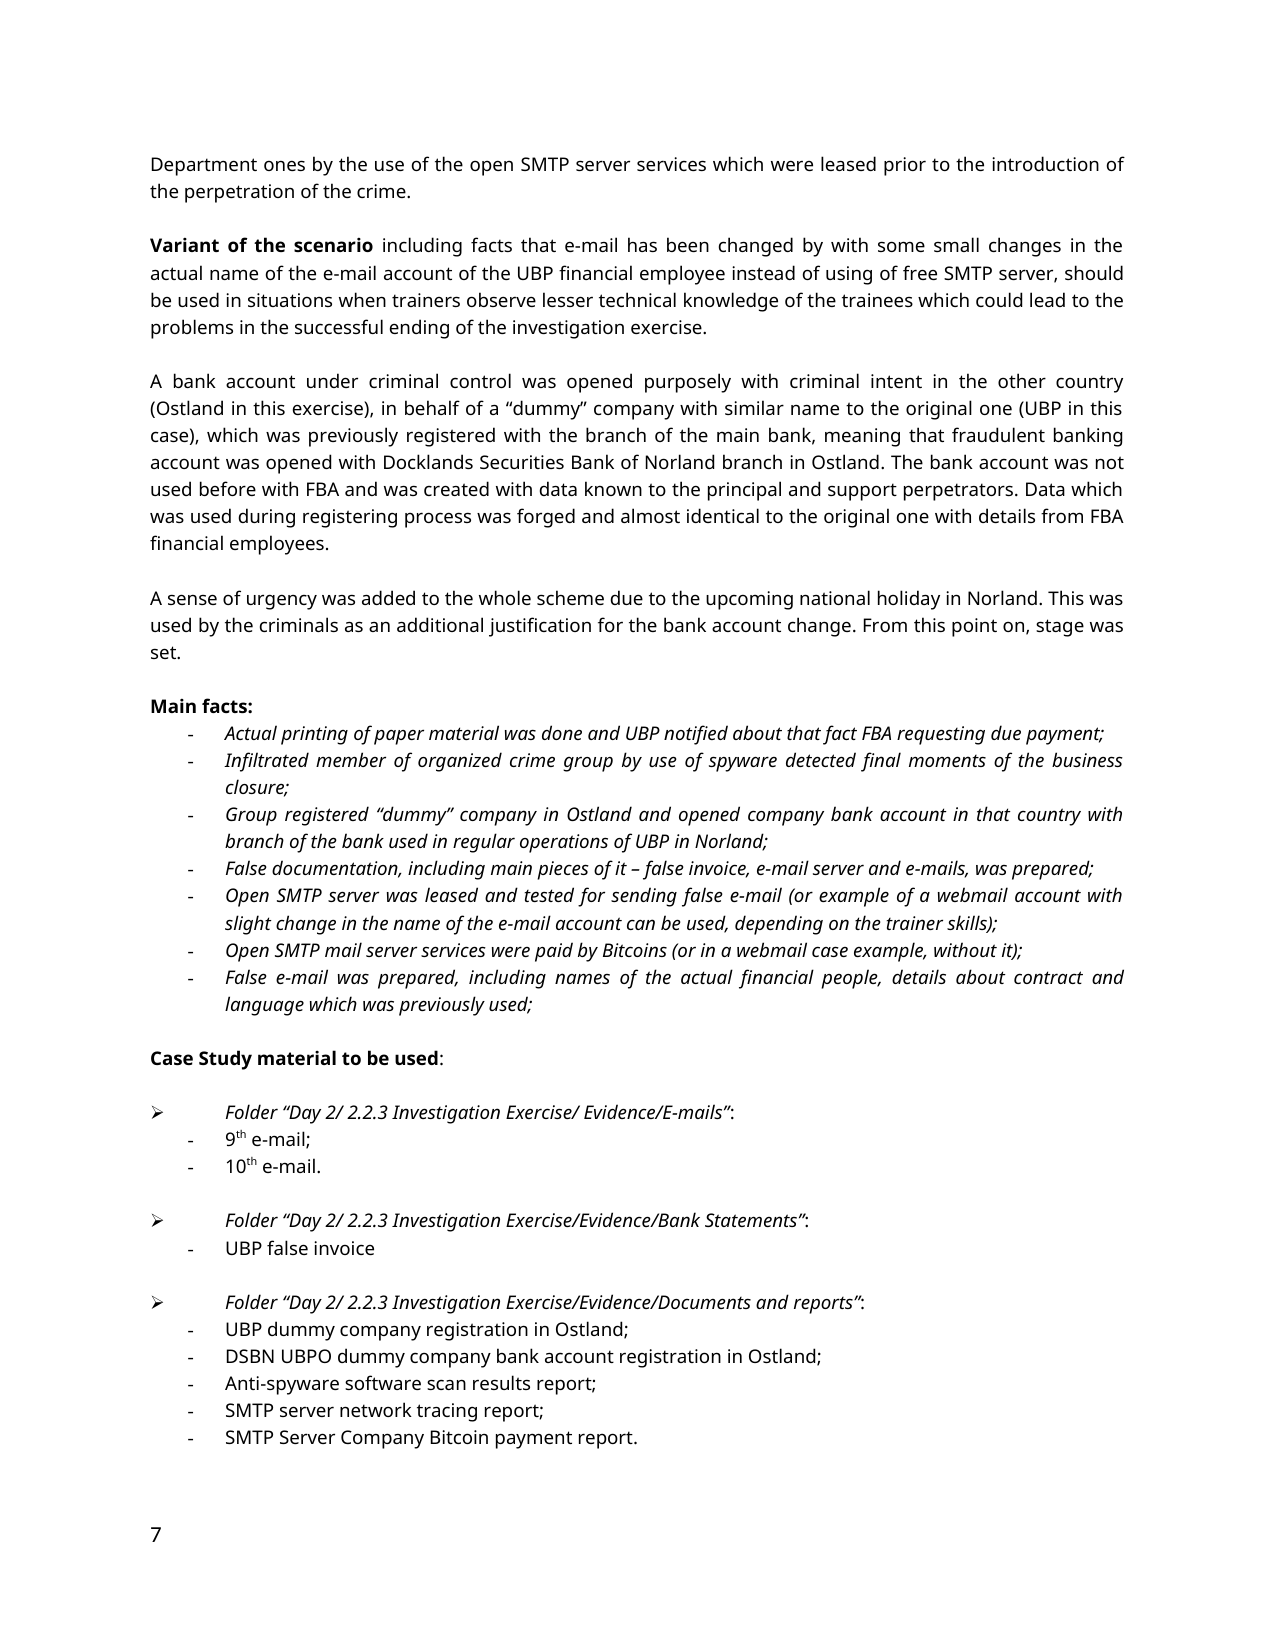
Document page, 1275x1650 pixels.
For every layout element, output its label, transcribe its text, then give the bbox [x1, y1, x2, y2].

list 10th e-mail. [187, 1152, 1125, 1179]
text Main facts: [150, 692, 1125, 719]
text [150, 150, 1125, 204]
list UBP dummy company registration in Ostland; [187, 1314, 1125, 1342]
text A bank account under criminal control was opened purposely with criminal intent in the other country (Ostland in this exercise), in behalf of a “dummy” company with similar name to the original one (UBP in this case), which was previously registered with the branch of the main bank, meaning that fraudulent banking account was opened with Docklands Securities Bank of Norland branch in Ostland. The bank account was not used before with FBA and was created with data known to the principal and support perpetrators. Data which was used during registering process was forged and almost identical to the original one with details from FBA financial employees. [150, 367, 1125, 556]
list Group registered “dummy” company in Ostland and opened company bank account in that country with branch of the bank used in regular operations of UBP in Norland; [187, 800, 1125, 854]
list SMTP Server Company Bitcoin payment report. [187, 1423, 1125, 1450]
list Open SMTP mail server services were paid by Bitcoins (or in a webmail case example, without it); [187, 935, 1125, 962]
list Actual printing of paper material was done and UBP notified about that fact FBA requesting due payment; [187, 719, 1125, 746]
list DSBN UBPO dummy company bank account registration in Ostland; [187, 1342, 1125, 1369]
list False documentation, including main pieces of it – false invoice, e-mail server and e-mails, was prepared; [187, 854, 1125, 881]
text Variant of the scenario including facts that e-mail has been changed by with some small changes in the actual name of the e-mail account of the UBP financial employee instead of using of free SMTP server, should be used in situations when trainers observe lesser technical knowledge of the trainees which could lead to the problems in the successful ending of the investigation exercise. [150, 231, 1125, 339]
list False e-mail was prepared, including names of the actual financial people, details about contract and language which was previously used; [187, 962, 1125, 1017]
list UBP false invoice [187, 1233, 1125, 1260]
list Open SMTP server was leased and tested for sending false e-mail (or example of a webmail account with slight change in the name of the e-mail account can be used, depending on the trainer skills); [187, 881, 1125, 935]
list Folder “Day 2/ 2.2.3 Investigation Exercise/Evidence/Documents and reports”: [150, 1287, 1125, 1314]
list Infiltrated member of organized crime group by use of spyware detected final moments of the business closure; [187, 746, 1125, 800]
list 9th e-mail; [187, 1125, 1125, 1152]
list SMTP server network tracing report; [187, 1396, 1125, 1423]
text Case Study material to be used: [150, 1044, 1125, 1071]
list Folder “Day 2/ 2.2.3 Investigation Exercise/ Evidence/E-mails”: [150, 1098, 1125, 1125]
text A sense of urgency was added to the whole scheme due to the upcoming national holiday in Norland. This was used by the criminals as an additional justification for the bank account change. From this point on, stage was set. [150, 583, 1125, 664]
list Folder “Day 2/ 2.2.3 Investigation Exercise/Evidence/Bank Statements”: [150, 1206, 1125, 1233]
list Anti-spyware software scan results report; [187, 1369, 1125, 1396]
